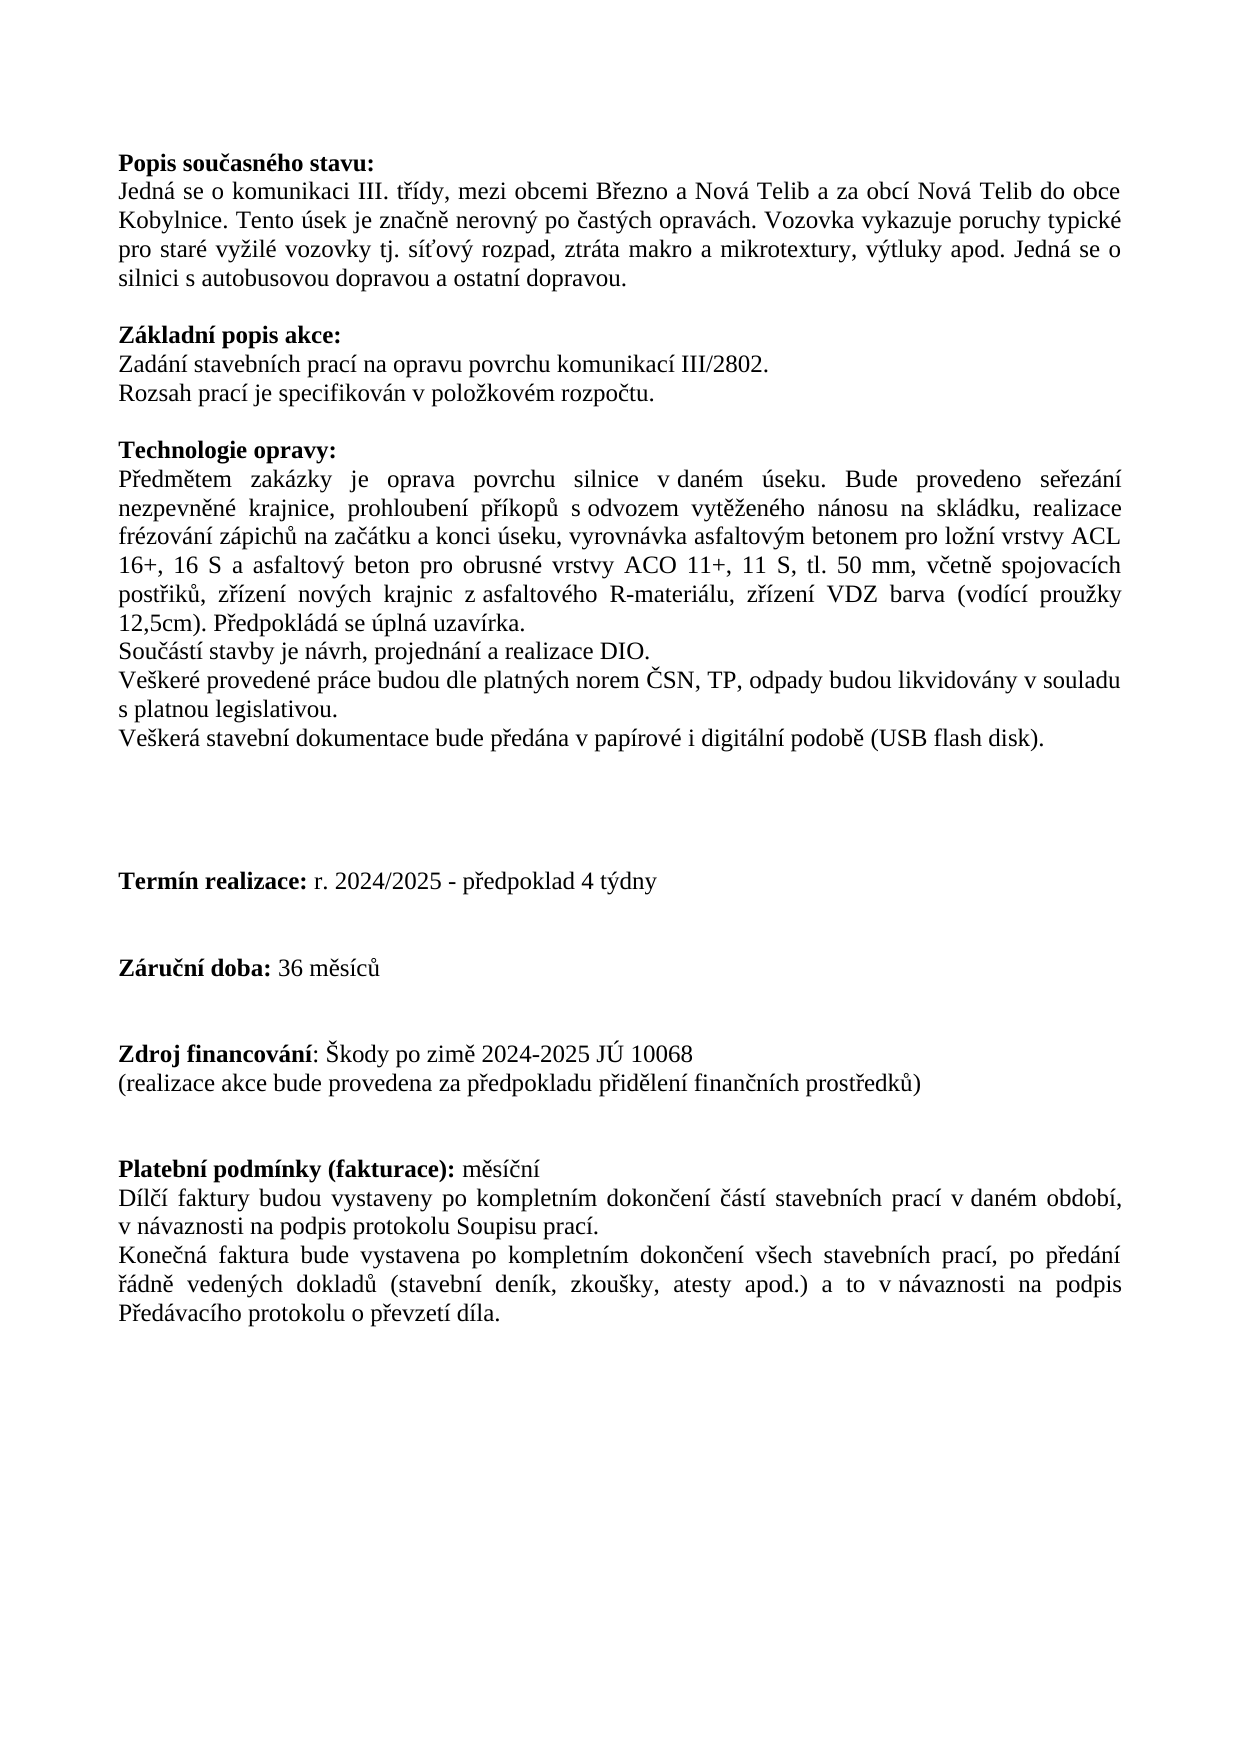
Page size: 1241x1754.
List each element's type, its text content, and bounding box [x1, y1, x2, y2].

text Popis současného stavu: [118, 148, 1122, 176]
text Záruční doba: 36 měsíců [118, 953, 1122, 981]
text Předmětem zakázky je oprava povrchu silnice v daném úseku. Bude provedeno seřezání nezpevněné krajnice, prohloubení příkopů s odvozem vytěženého nánosu na skládku, realizace frézování zápichů na začátku a konci úseku, vyrovnávka asfaltovým betonem pro ložní vrstvy ACL 16+, 16 S a asfaltový beton pro obrusné vrstvy ACO 11+, 11 S, tl. 50 mm, včetně spojovacích postřiků, zřízení nových krajnic z asfaltového R-materiálu, zřízení VDZ barva (vodící proužky 12,5cm). Předpokládá se úplná uzavírka. [118, 464, 1122, 636]
text Veškerá stavební dokumentace bude předána v papírové i digitální podobě (USB flash disk). [118, 723, 1122, 751]
text Konečná faktura bude vystavena po kompletním dokončení všech stavebních prací, po předání řádně vedených dokladů (stavební deník, zkoušky, atesty apod.) a to v návaznosti na podpis Předávacího protokolu o převzetí díla. [118, 1240, 1122, 1326]
text Zadání stavebních prací na opravu povrchu komunikací III/2802. [118, 349, 1122, 378]
text Rozsah prací je specifikován v položkovém rozpočtu. [118, 378, 1122, 406]
text Termín realizace: r. 2024/2025 - předpoklad 4 týdny [118, 866, 1122, 895]
text Jedná se o komunikaci III. třídy, mezi obcemi Březno a Nová Telib a za obcí Nová Telib do obce Kobylnice. Tento úsek je značně nerovný po častých opravách. Vozovka vykazuje poruchy typické pro staré vyžilé vozovky tj. síťový rozpad, ztráta makro a mikrotextury, výtluky apod. Jedná se o silnici s autobusovou dopravou a ostatní dopravou. [118, 176, 1122, 291]
text Dílčí faktury budou vystaveny po kompletním dokončení částí stavebních prací v daném období, v návaznosti na podpis protokolu Soupisu prací. [118, 1183, 1122, 1240]
text Platební podmínky (fakturace): měsíční [118, 1154, 1122, 1183]
text Základní popis akce: [118, 320, 1122, 349]
text Technologie opravy: [118, 435, 1122, 464]
text Veškeré provedené práce budou dle platných norem ČSN, TP, odpady budou likvidovány v souladu s platnou legislativou. [118, 665, 1122, 723]
text Součástí stavby je návrh, projednání a realizace DIO. [118, 636, 1122, 665]
